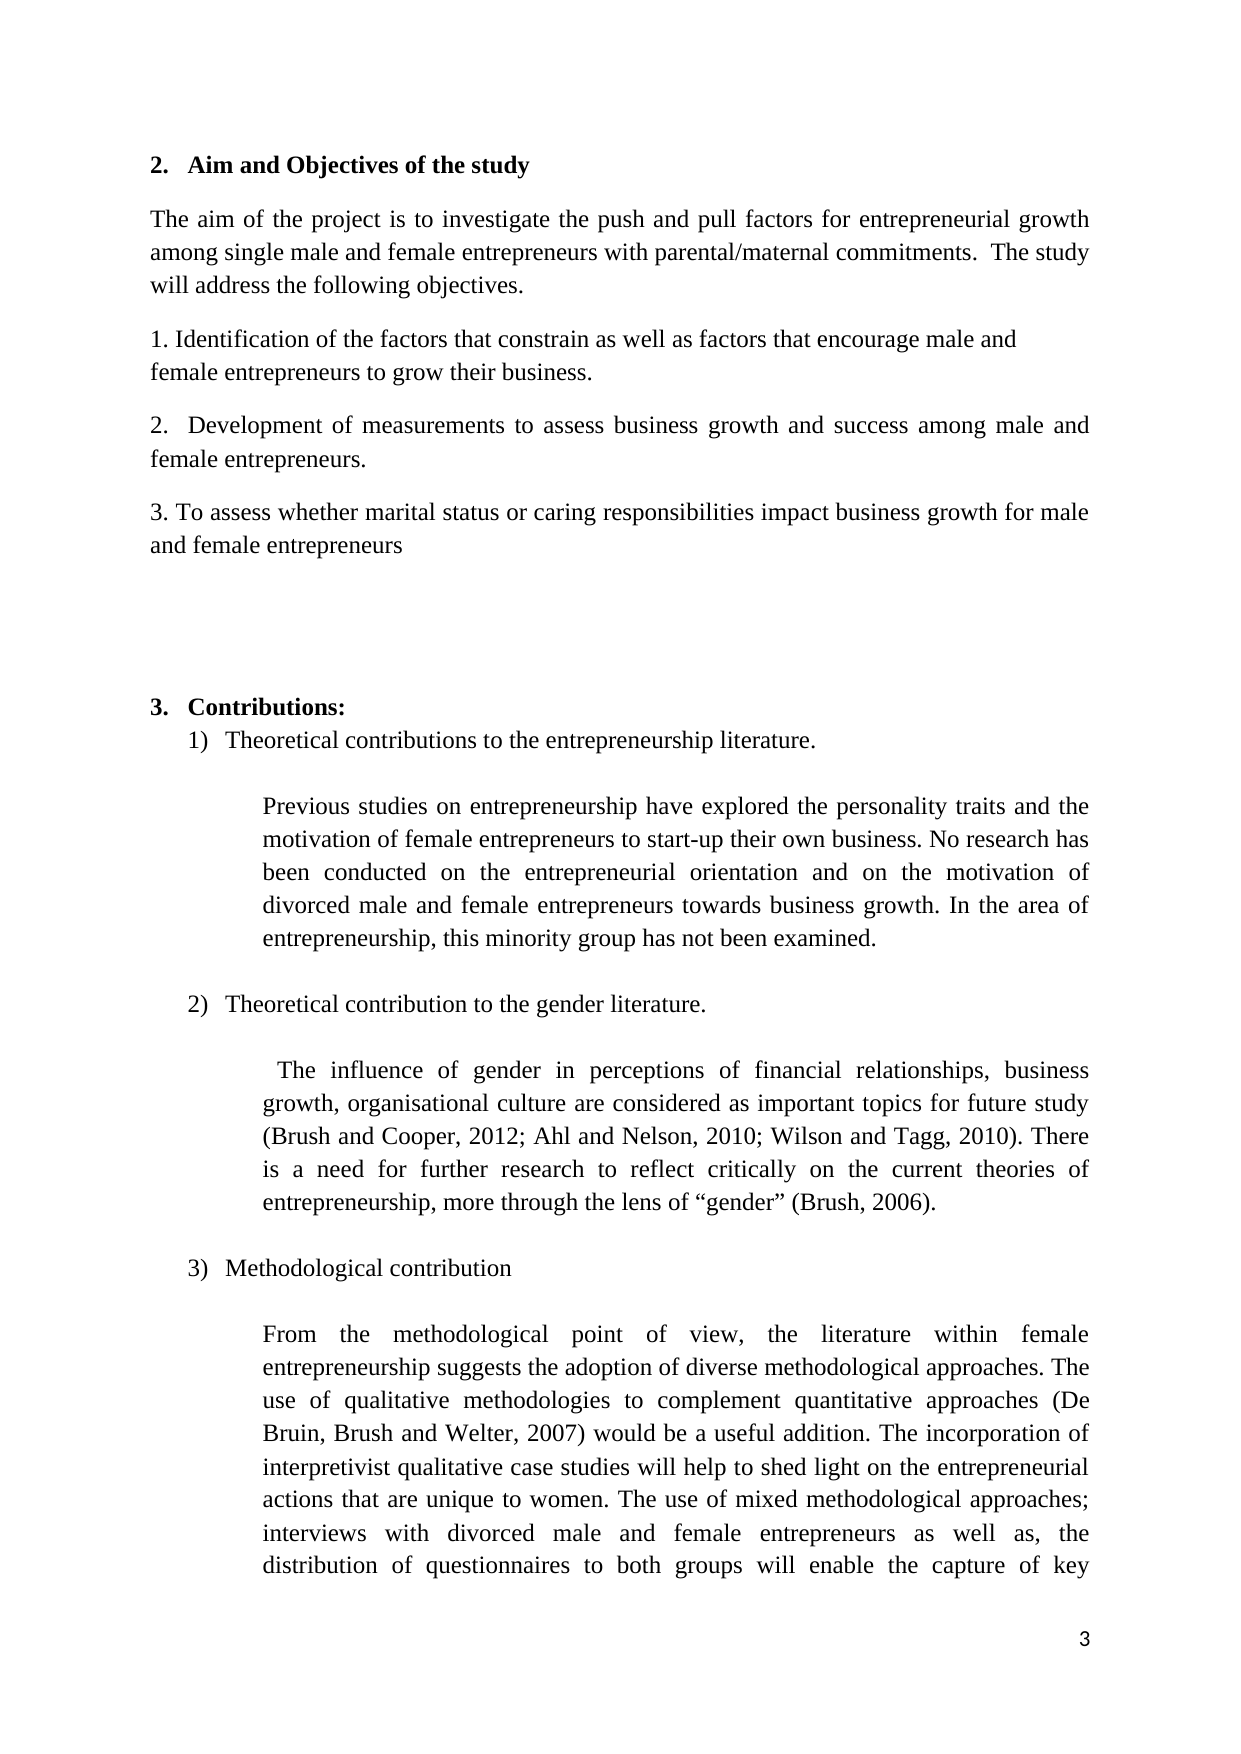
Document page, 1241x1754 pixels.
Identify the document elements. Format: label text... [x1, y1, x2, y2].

text 2. Development of measurements to assess business growth and success among male and female entrepreneurs. [150, 411, 1090, 472]
list Contributions: [150, 692, 1090, 721]
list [262, 1319, 1090, 1579]
text 3. To assess whether marital status or caring responsibilities impact business growth for male and female entrepreneurs [150, 497, 1090, 559]
list Theoretical contribution to the gender literature. [187, 989, 1090, 1018]
list Aim and Objectives of the study [150, 150, 1090, 179]
list Methodological contribution [187, 1253, 1090, 1282]
list Theoretical contributions to the entrepreneurship literature. [187, 725, 1090, 754]
list The influence of gender in perceptions of financial relationships, business growth, organisational culture are considered as important topics for future study (Brush and Cooper, 2012; Ahl and Nelson, 2010; Wilson and Tagg, 2010). There is a need for further research to reflect critically on the current theories of entrepreneurship, more through the lens of “gender” (Brush, 2006). [262, 1055, 1090, 1216]
list Previous studies on entrepreneurship have explored the personality traits and the motivation of female entrepreneurs to start-up their own business. No research has been conducted on the entrepreneurial orientation and on the motivation of divorced male and female entrepreneurs towards business growth. In the area of entrepreneurship, this minority group has not been examined. [262, 791, 1090, 952]
text 1. Identification of the factors that constrain as well as factors that encourage male and female entrepreneurs to grow their business. [150, 324, 1090, 386]
text The aim of the project is to investigate the push and pull factors for entrepreneurial growth among single male and female entrepreneurs with parental/maternal commitments. The study will address the following objectives. [150, 204, 1090, 299]
